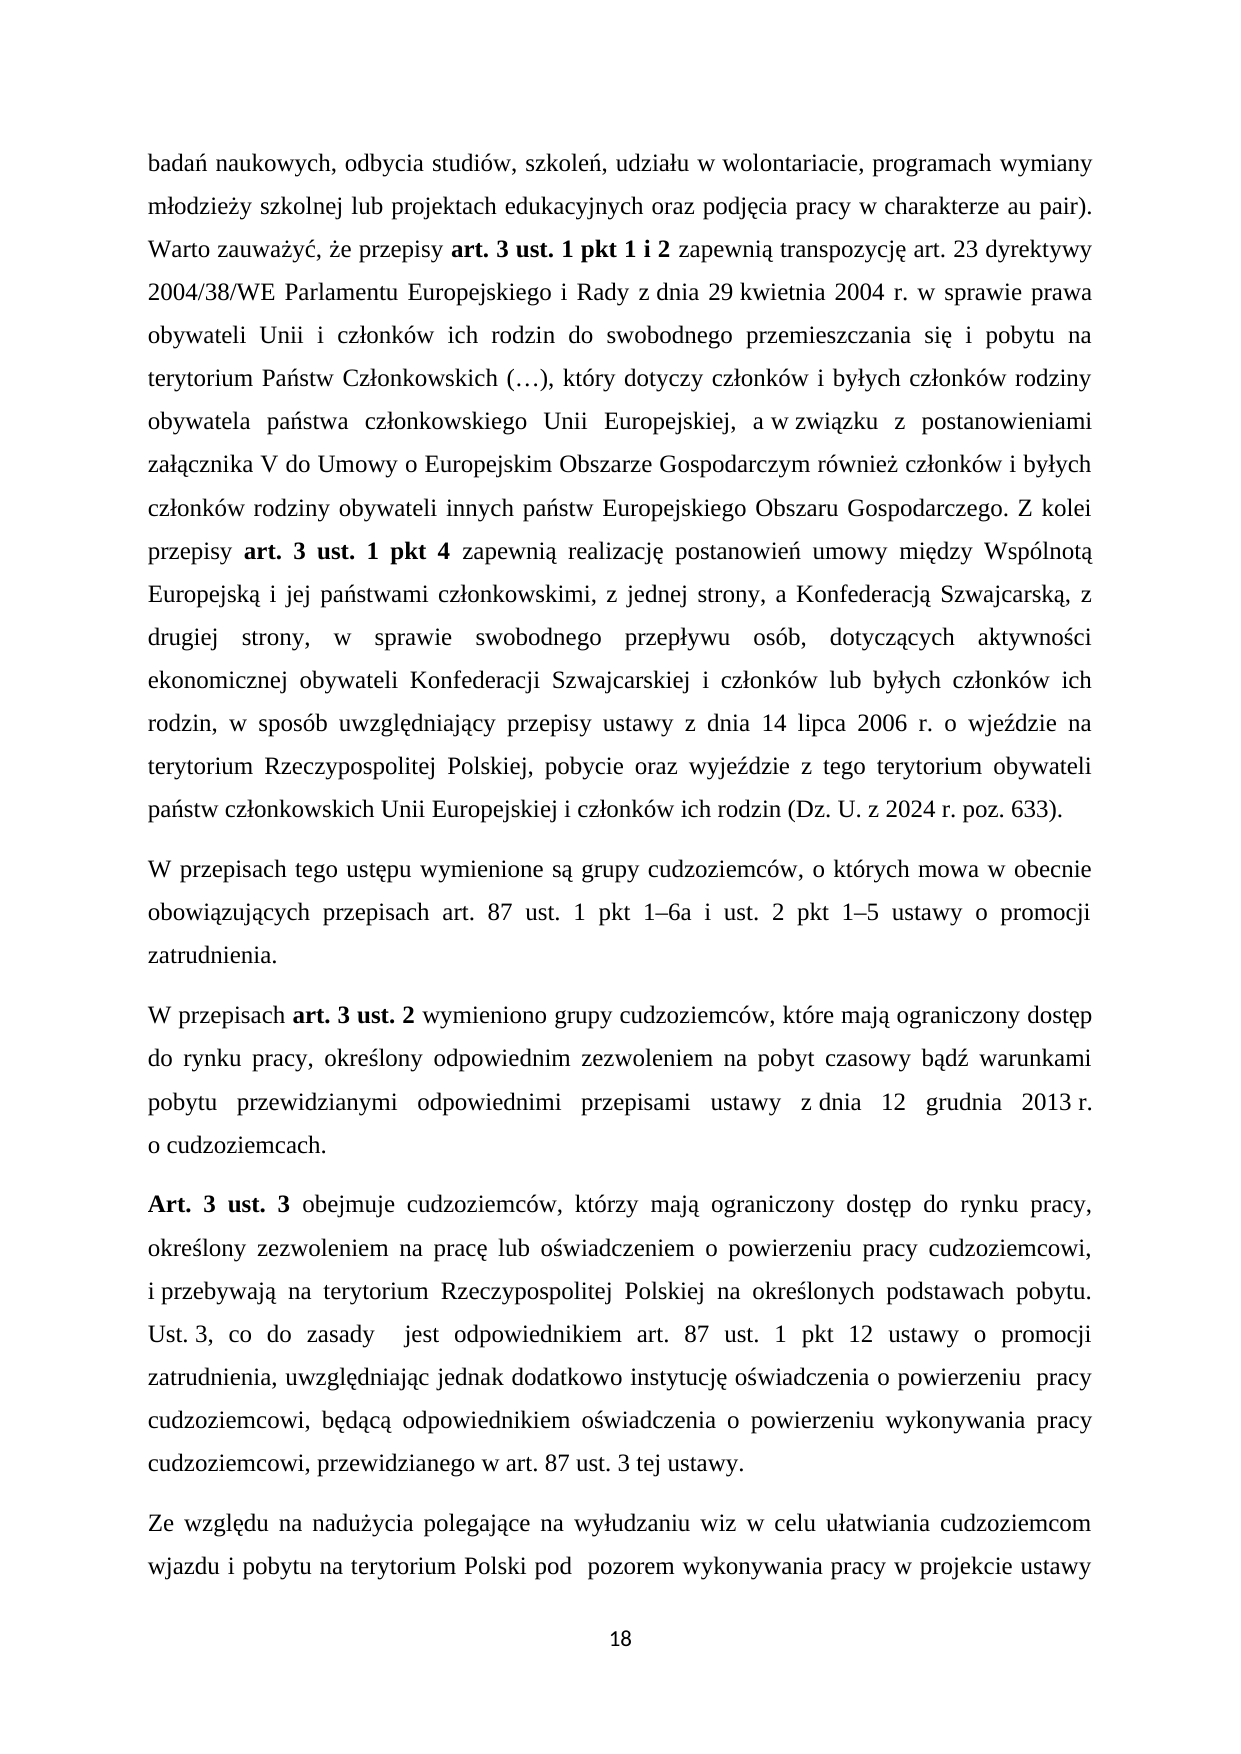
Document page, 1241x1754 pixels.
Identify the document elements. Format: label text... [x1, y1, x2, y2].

text W przepisach art. 3 ust. 2 wymieniono grupy cudzoziemców, które mają ograniczony dostęp do rynku pracy, określony odpowiednim zezwoleniem na pobyt czasowy bądź warunkami pobytu przewidzianymi odpowiednimi przepisami ustawy z dnia 12 grudnia 2013 r. o cudzoziemcach. [148, 1000, 1093, 1158]
text W przepisach tego ustępu wymienione są grupy cudzoziemców, o których mowa w obecnie obowiązujących przepisach art. 87 ust. 1 pkt 1–6a i ust. 2 pkt 1–5 ustawy o promocji zatrudnienia. [148, 854, 1093, 969]
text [148, 1508, 1093, 1580]
text Art. 3 ust. 3 obejmuje cudzoziemców, którzy mają ograniczony dostęp do rynku pracy, określony zezwoleniem na pracę lub oświadczeniem o powierzeniu pracy cudzoziemcowi, i przebywają na terytorium Rzeczypospolitej Polskiej na określonych podstawach pobytu. Ust. 3, co do zasady jest odpowiednikiem art. 87 ust. 1 pkt 12 ustawy o promocji zatrudnienia, uwzględniając jednak dodatkowo instytucję oświadczenia o powierzeniu pracy cudzoziemcowi, będącą odpowiednikiem oświadczenia o powierzeniu wykonywania pracy cudzoziemcowi, przewidzianego w art. 87 ust. 3 tej ustawy. [148, 1189, 1093, 1477]
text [148, 148, 1093, 823]
